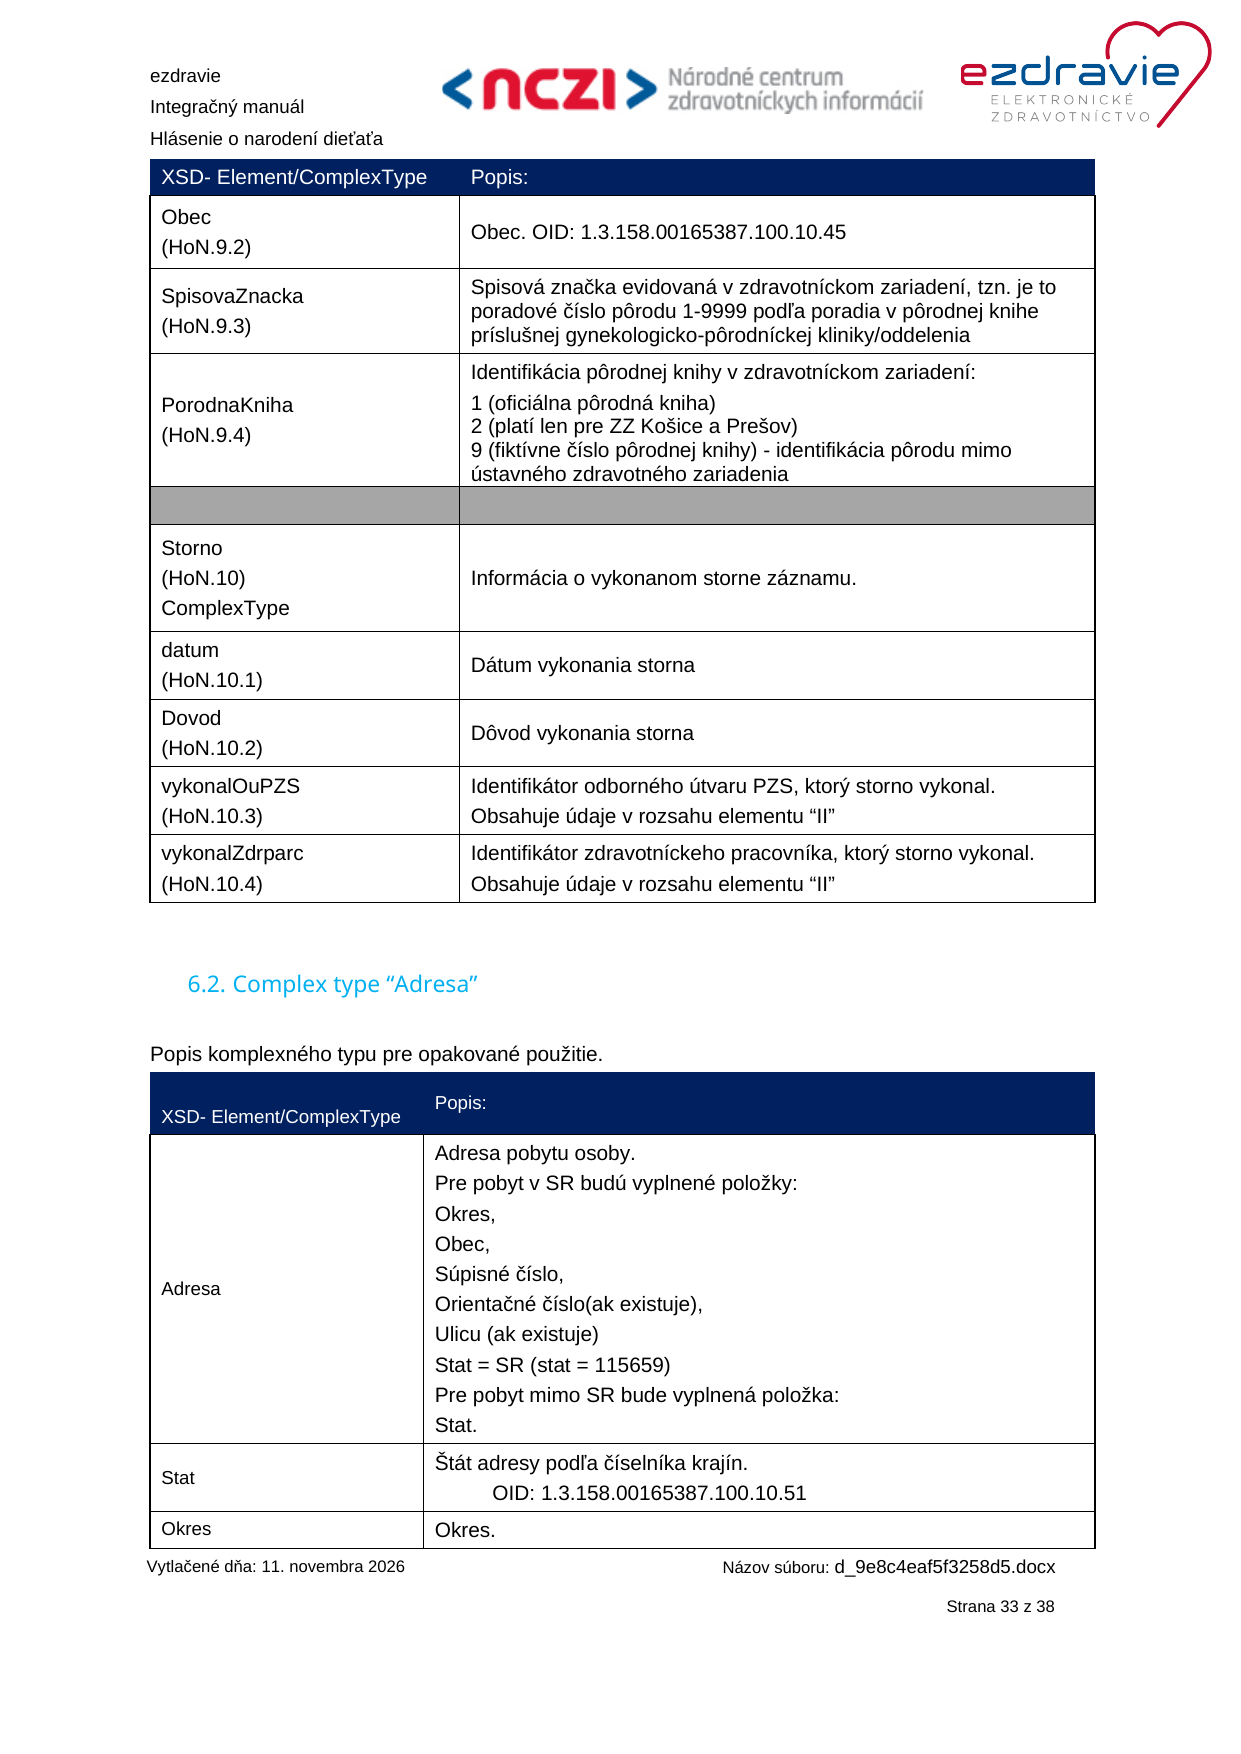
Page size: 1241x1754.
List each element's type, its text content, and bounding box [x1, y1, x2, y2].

table_cell vykonalOuPZS (HoN.10.3) [151, 767, 459, 834]
table_header XSD- Element/ComplexType [150, 1072, 423, 1134]
table_cell Štát adresy podľa číselníka krajín. OID: 1.3.158.00165387.100.10.51 [424, 1444, 1094, 1511]
table_cell Stat [151, 1444, 423, 1511]
table_cell Storno (HoN.10) ComplexType [151, 525, 459, 631]
table_header Popis: [459, 159, 1095, 195]
table_cell Adresa pobytu osoby. Pre pobyt v SR budú vyplnené položky: Okres, Obec, Súpisné číslo, Orientačné číslo(ak existuje), Ulicu (ak existuje) Stat = SR (stat = 115659) Pre pobyt mimo SR bude vyplnená položka: Stat. [424, 1135, 1094, 1443]
table_cell datum (HoN.10.1) [151, 632, 459, 698]
table_cell Obec. OID: 1.3.158.00165387.100.10.45 [460, 196, 1094, 267]
table_cell SpisovaZnacka (HoN.9.3) [151, 269, 459, 353]
picture [961, 21, 1212, 128]
text Popis komplexného typu pre opakované použitie. [150, 1042, 1090, 1066]
table_cell Dovod (HoN.10.2) [151, 700, 459, 766]
table_cell [460, 487, 1094, 524]
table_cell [424, 1512, 1094, 1548]
table_cell Okres [151, 1512, 423, 1548]
table_cell Adresa [151, 1135, 423, 1443]
table_cell Spisová značka evidovaná v zdravotníckom zariadení, tzn. je to poradové číslo pôrodu 1-9999 podľa poradia v pôrodnej knihe príslušnej gynekologicko-pôrodníckej kliniky/oddelenia [460, 269, 1094, 353]
table_cell Identifikátor zdravotníckeho pracovníka, ktorý storno vykonal. Obsahuje údaje v rozsahu elementu “II” [460, 835, 1094, 902]
table_cell Dátum vykonania storna [460, 632, 1094, 698]
table_cell Identifikátor odborného útvaru PZS, ktorý storno vykonal. Obsahuje údaje v rozsahu elementu “II” [460, 767, 1094, 834]
table_header Popis: [423, 1072, 1095, 1134]
table_cell PorodnaKniha (HoN.9.4) [151, 354, 459, 486]
table_cell Identifikácia pôrodnej knihy v zdravotníckom zariadení: 1 (oficiálna pôrodná kniha) 2 (platí len pre ZZ Košice a Prešov) 9 (fiktívne číslo pôrodnej knihy) - identifikácia pôrodu mimo ústavného zdravotného zariadenia [460, 354, 1094, 486]
subtitle Complex type “Adresa” [187, 968, 1090, 999]
picture [442, 67, 924, 114]
table_cell [151, 487, 459, 524]
table_header XSD- Element/ComplexType [150, 159, 459, 195]
table_cell Dôvod vykonania storna [460, 700, 1094, 766]
table_cell Obec (HoN.9.2) [151, 196, 459, 267]
table_cell Informácia o vykonanom storne záznamu. [460, 525, 1094, 631]
table_cell vykonalZdrparc (HoN.10.4) [151, 835, 459, 902]
